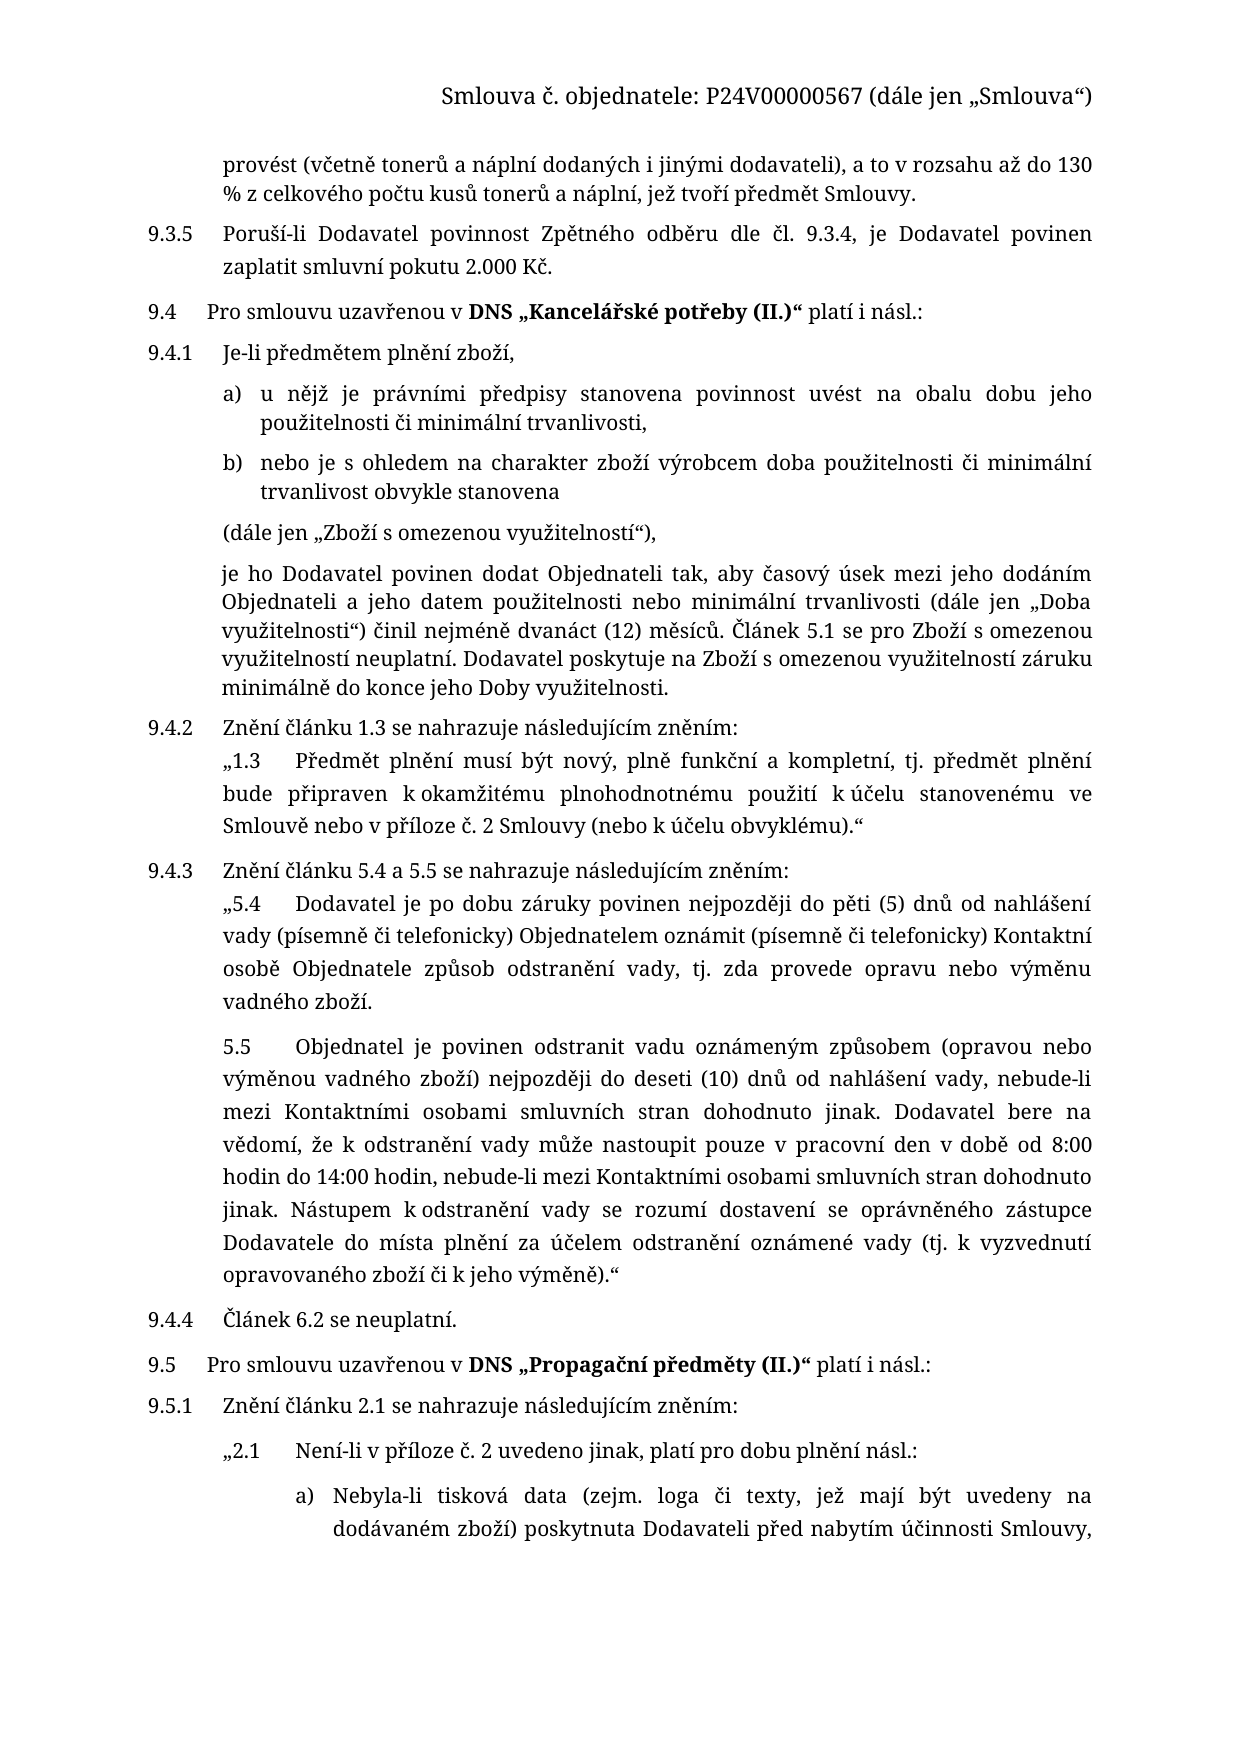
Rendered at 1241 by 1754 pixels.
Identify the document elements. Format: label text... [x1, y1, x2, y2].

list Pro smlouvu uzavřenou v DNS „Kancelářské potřeby (II.)“ platí i násl.: [148, 297, 1093, 326]
list „1.3 Předmět plnění musí být nový, plně funkční a kompletní, tj. předmět plnění bude připraven k okamžitému plnohodnotnému použití k účelu stanovenému ve Smlouvě nebo v příloze č. 2 Smlouvy (nebo k účelu obvyklému).“ [223, 746, 1093, 840]
list Znění článku 2.1 se nahrazuje následujícím zněním: [148, 1391, 1093, 1420]
list „2.1 Není-li v příloze č. 2 uvedeno jinak, platí pro dobu plnění násl.: [223, 1436, 1093, 1465]
list 5.5 Objednatel je povinen odstranit vadu oznámeným způsobem (opravou nebo výměnou vadného zboží) nejpozději do deseti (10) dnů od nahlášení vady, nebude-li mezi Kontaktními osobami smluvních stran dohodnuto jinak. Dodavatel bere na vědomí, že k odstranění vady může nastoupit pouze v pracovní den v době od 8:00 hodin do 14:00 hodin, nebude-li mezi Kontaktními osobami smluvních stran dohodnuto jinak. Nástupem k odstranění vady se rozumí dostavení se oprávněného zástupce Dodavatele do místa plnění za účelem odstranění oznámené vady (tj. k vyzvednutí opravovaného zboží či k jeho výměně).“ [223, 1032, 1093, 1289]
list Článek 6.2 se neuplatní. [148, 1305, 1093, 1334]
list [148, 150, 1093, 207]
list nebo je s ohledem na charakter zboží výrobcem doba použitelnosti či minimální trvanlivost obvykle stanovena [223, 448, 1093, 505]
list Pro smlouvu uzavřenou v DNS „Propagační předměty (II.)“ platí i násl.: [148, 1350, 1093, 1379]
list Poruší-li Dodavatel povinnost Zpětného odběru dle čl. 9.3.4, je Dodavatel povinen zaplatit smluvní pokutu 2.000 Kč. [148, 219, 1093, 281]
list Znění článku 1.3 se nahrazuje následujícím zněním: [148, 713, 1093, 742]
list Znění článku 5.4 a 5.5 se nahrazuje následujícím zněním: [148, 856, 1093, 885]
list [295, 1482, 1093, 1543]
list Je-li předmětem plnění zboží, [148, 338, 1093, 367]
list u nějž je právními předpisy stanovena povinnost uvést na obalu dobu jeho použitelnosti či minimální trvanlivosti, [223, 379, 1093, 436]
list „5.4 Dodavatel je po dobu záruky povinen nejpozději do pěti (5) dnů od nahlášení vady (písemně či telefonicky) Objednatelem oznámit (písemně či telefonicky) Kontaktní osobě Objednatele způsob odstranění vady, tj. zda provede opravu nebo výměnu vadného zboží. [223, 889, 1093, 1015]
text je ho Dodavatel povinen dodat Objednateli tak, aby časový úsek mezi jeho dodáním Objednateli a jeho datem použitelnosti nebo minimální trvanlivosti (dále jen „Doba využitelnosti“) činil nejméně dvanáct (12) měsíců. Článek 5.1 se pro Zboží s omezenou využitelností neuplatní. Dodavatel poskytuje na Zboží s omezenou využitelností záruku minimálně do konce jeho Doby využitelnosti. [221, 559, 1093, 701]
text (dále jen „Zboží s omezenou využitelností“), [223, 518, 1093, 546]
